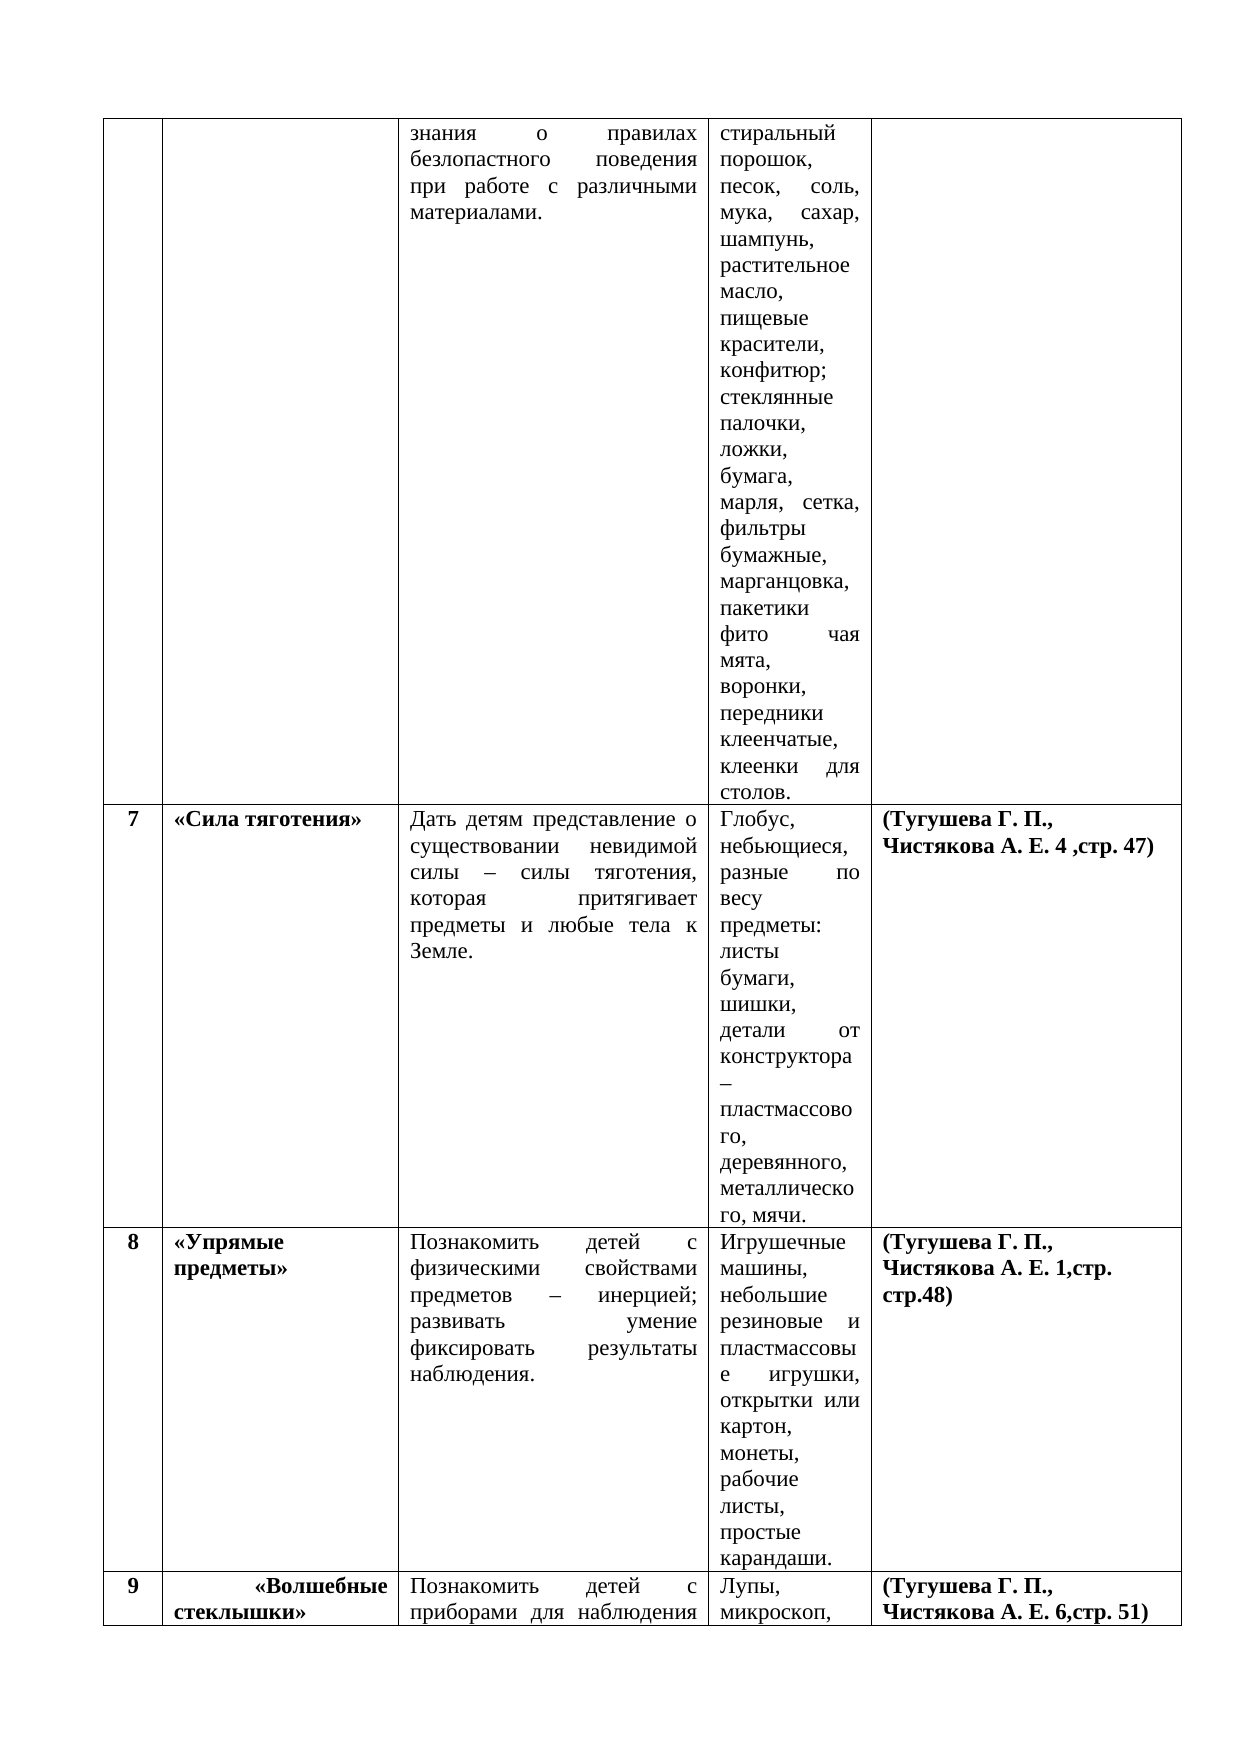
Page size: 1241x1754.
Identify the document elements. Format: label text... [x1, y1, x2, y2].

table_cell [163, 119, 398, 804]
table_cell 9 [104, 1572, 162, 1624]
table_cell 7 [104, 805, 162, 1227]
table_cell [872, 119, 1181, 804]
table_cell (Тугушева Г. П., Чистякова А. Е. 4 ,стр. 47) [872, 805, 1181, 1227]
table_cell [399, 119, 708, 804]
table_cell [709, 119, 871, 804]
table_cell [163, 1572, 398, 1624]
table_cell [399, 1572, 708, 1624]
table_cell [709, 1572, 871, 1624]
table_cell Игрушечные машины, небольшие резиновые и пластмассовые игрушки, открытки или картон, монеты, рабочие листы, простые карандаши. [709, 1228, 871, 1571]
table_cell Познакомить детей с физическими свойствами предметов – инерцией; развивать умение фиксировать результаты наблюдения. [399, 1228, 708, 1571]
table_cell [872, 1572, 1181, 1624]
table_cell (Тугушева Г. П., Чистякова А. Е. 1,стр. стр.48) [872, 1228, 1181, 1571]
table_cell «Упрямые предметы» [163, 1228, 398, 1571]
table_cell 6 [104, 119, 162, 804]
table_cell Глобус, небьющиеся, разные по весу предметы: листы бумаги, шишки, детали от конструктора – пластмассового, деревянного, металлического, мячи. [709, 805, 871, 1227]
table_cell «Сила тяготения» [163, 805, 398, 1227]
table_cell 8 [104, 1228, 162, 1571]
table_cell Дать детям представление о существовании невидимой силы – силы тяготения, которая притягивает предметы и любые тела к Земле. [399, 805, 708, 1227]
